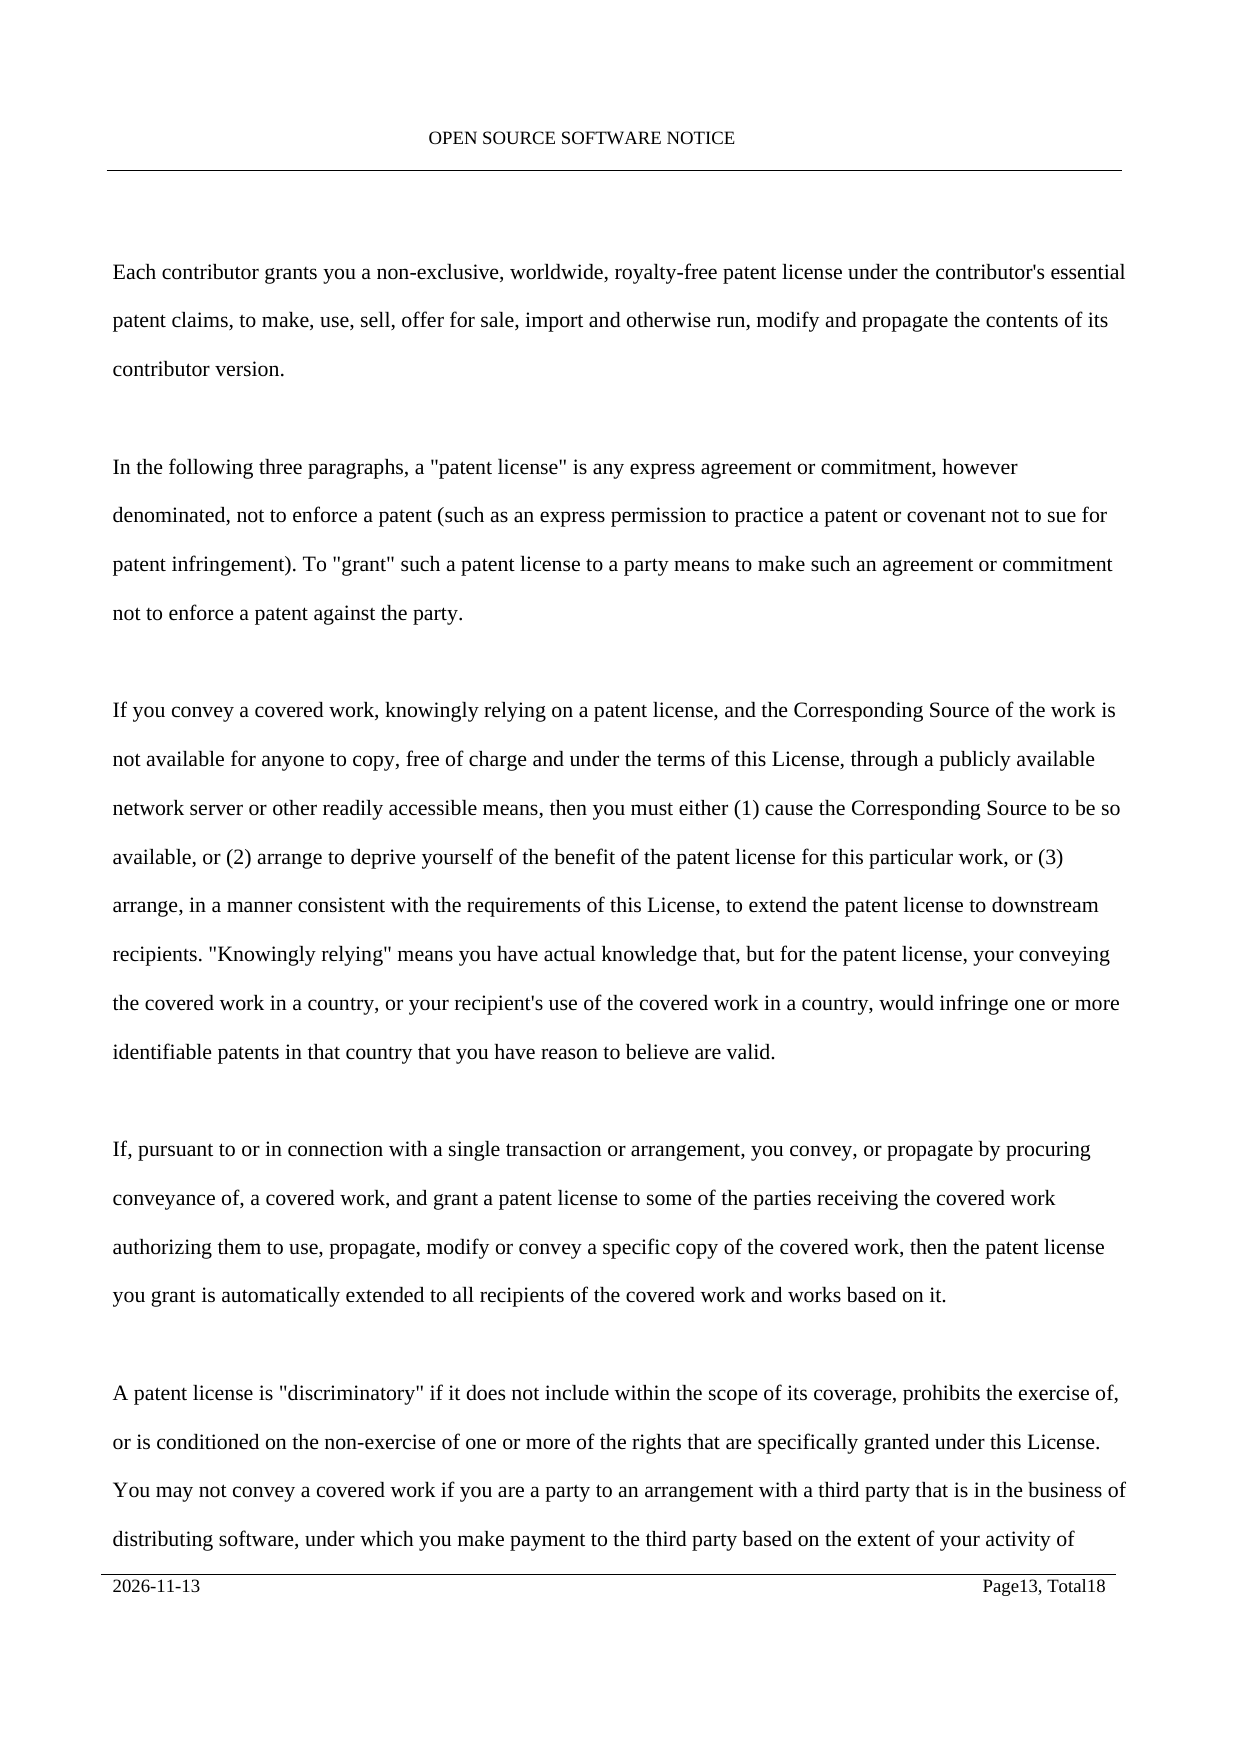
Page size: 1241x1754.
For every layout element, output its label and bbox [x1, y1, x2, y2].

text [112, 206, 1128, 1555]
